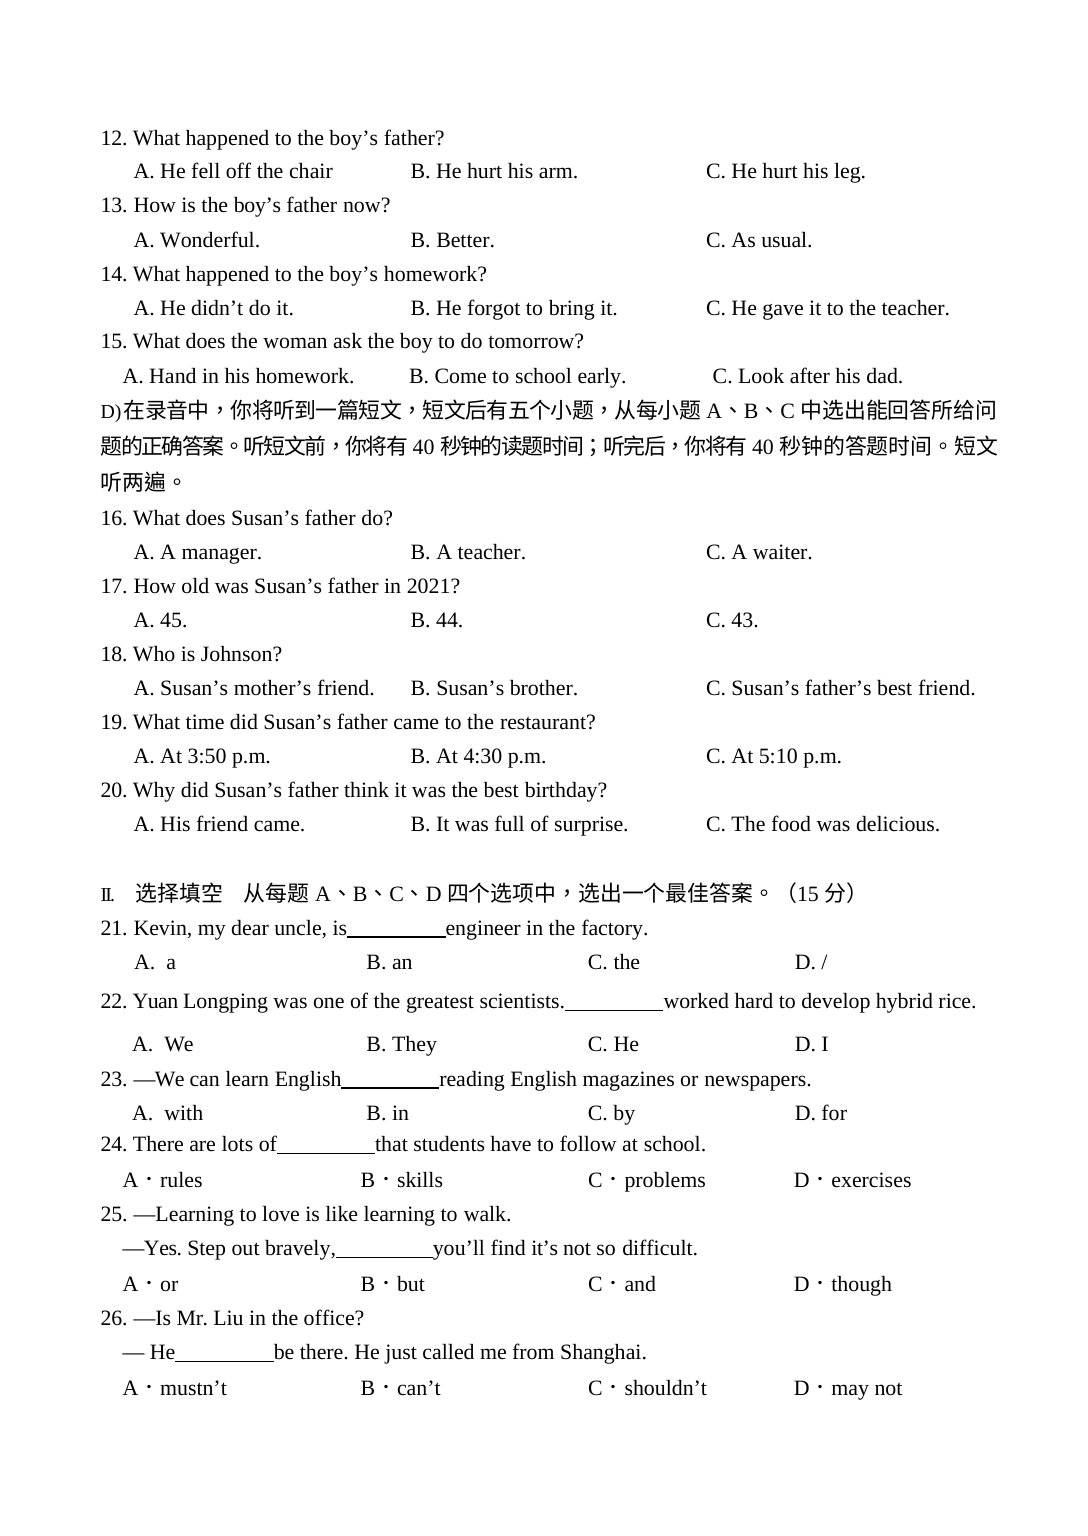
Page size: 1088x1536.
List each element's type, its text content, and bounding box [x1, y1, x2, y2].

text A. At 3:50 p.m. B. At 4:30 p.m. C. At 5:10 p.m. [133, 743, 1042, 768]
list What happened to the boy’s homework? [100, 261, 1042, 286]
text A. Wonderful. B. Better. C. As usual. [133, 227, 1042, 252]
list Why did Susan’s father think it was the best birthday? [100, 777, 1042, 802]
list —We can learn English reading English magazines or newspapers. [100, 1066, 1042, 1091]
text A. He fell off the chair B. He hurt his arm. C. He hurt his leg. [133, 158, 1042, 184]
list with B. in C. by D. for [132, 1099, 1042, 1125]
list Who is Johnson? [100, 641, 1042, 666]
list How old was Susan’s father in 2021? [100, 573, 1042, 598]
list How is the boy’s father now? [100, 192, 1042, 218]
text A．mustn’t B．can’t C．shouldn’t D．may not [122, 1371, 1042, 1401]
text A．rules B．skills C．problems D．exercises [122, 1164, 1042, 1194]
list There are lots of that students have to follow at school. [100, 1131, 1042, 1157]
list What happened to the boy’s father? [100, 124, 1042, 150]
list We B. They C. He D. I [132, 1031, 1042, 1057]
text A. A manager. B. A teacher. C. A waiter. [133, 539, 1042, 564]
list —Learning to love is like learning to walk. [100, 1201, 1042, 1226]
text A. Susan’s mother’s friend. B. Susan’s brother. C. Susan’s father’s best friend. [133, 675, 1042, 700]
list —Is Mr. Liu in the office? [100, 1305, 1042, 1330]
text — He be there. He just called me from Shanghai. [122, 1339, 1042, 1364]
text A．or B．but C．and D．though [122, 1268, 1042, 1297]
text A. 45. B. 44. C. 43. [133, 607, 1042, 632]
list Kevin, my dear uncle, is engineer in the factory. [100, 915, 1042, 940]
list Yuan Longping was one of the greatest scientists. worked hard to develop hybrid rice. [100, 988, 1042, 1013]
list What time did Susan’s father came to the restaurant? [100, 709, 1042, 734]
list What does Susan’s father do? [100, 505, 1042, 530]
text A. His friend came. B. It was full of surprise. C. The food was delicious. [133, 811, 1042, 836]
list a B. an C. the D. / [134, 949, 1042, 974]
list 选择填空 从每题 A、B、C、D 四个选项中，选出一个最佳答案。（15 分） [100, 878, 1042, 907]
text A. He didn’t do it. B. He forgot to bring it. C. He gave it to the teacher. [133, 295, 1042, 320]
text A. Hand in his homework. B. Come to school early. C. Look after his dad. [122, 363, 1042, 388]
list What does the woman ask the boy to do tomorrow? [100, 328, 1042, 354]
text —Yes. Step out bravely, you’ll find it’s not so difficult. [122, 1235, 1042, 1260]
list 在录音中，你将听到一篇短文，短文后有五个小题，从每小题 A、B、C 中选出能回答所给问题的正确答案。听短文前，你将有 40 秒钟的读题时间；听完后，你将有 40 秒钟的答题时间。短文听两遍。 [100, 395, 998, 497]
